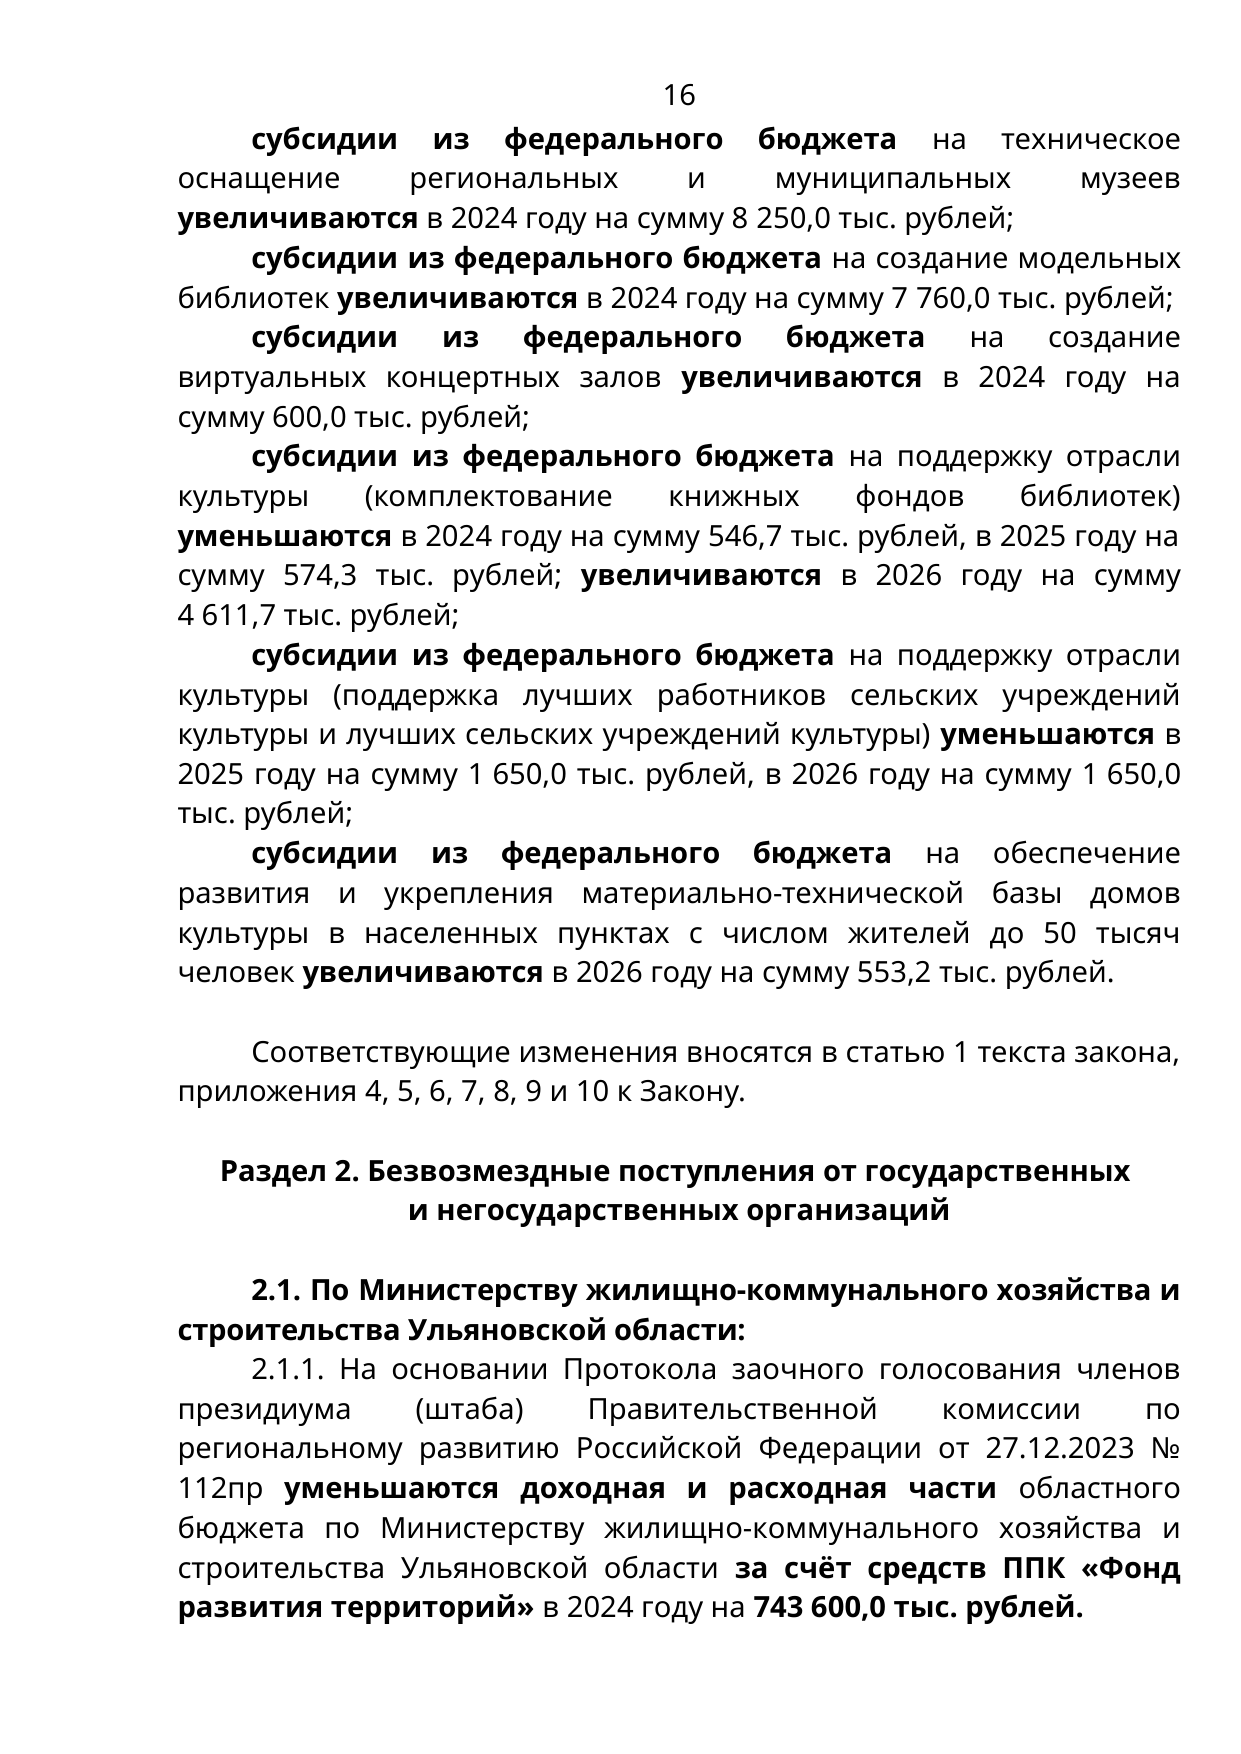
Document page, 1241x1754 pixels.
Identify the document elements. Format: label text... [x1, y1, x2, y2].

text субсидии из федерального бюджета на создание виртуальных концертных залов увеличиваются в 2024 году на сумму 600,0 тыс. рублей; [177, 317, 1181, 436]
text субсидии из федерального бюджета на создание модельных библиотек увеличиваются в 2024 году на сумму 7 760,0 тыс. рублей; [177, 237, 1181, 317]
text субсидии из федерального бюджета на обеспечение развития и укрепления материально-технической базы домов культуры в населенных пунктах с числом жителей до 50 тысяч человек увеличиваются в 2026 году на сумму 553,2 тыс. рублей. [177, 832, 1181, 991]
text субсидии из федерального бюджета на поддержку отрасли культуры (поддержка лучших работников сельских учреждений культуры и лучших сельских учреждений культуры) уменьшаются в 2025 году на сумму 1 650,0 тыс. рублей, в 2026 году на сумму 1 650,0 тыс. рублей; [177, 634, 1181, 832]
text субсидии из федерального бюджета на поддержку отрасли культуры (комплектование книжных фондов библиотек) уменьшаются в 2024 году на сумму 546,7 тыс. рублей, в 2025 году на сумму 574,3 тыс. рублей; увеличиваются в 2026 году на сумму 4 611,7 тыс. рублей; [177, 436, 1181, 634]
text 2.1. По Министерству жилищно-коммунального хозяйства и строительства Ульяновской области: [177, 1269, 1181, 1348]
text субсидии из федерального бюджета на техническое оснащение региональных и муниципальных музеев увеличиваются в 2024 году на сумму 8 250,0 тыс. рублей; [177, 118, 1181, 237]
text Соответствующие изменения вносятся в статью 1 текста закона, приложения 4, 5, 6, 7, 8, 9 и 10 к Закону. [177, 1031, 1181, 1110]
text Раздел 2. Безвозмездные поступления от государственных и негосударственных организаций [177, 1150, 1181, 1229]
text 2.1.1. На основании Протокола заочного голосования членов президиума (штаба) Правительственной комиссии по региональному развитию Российской Федерации от 27.12.2023 № 112пр уменьшаются доходная и расходная части областного бюджета по Министерству жилищно-коммунального хозяйства и строительства Ульяновской области за счёт средств ППК «Фонд развития территорий» в 2024 году на 743 600,0 тыс. рублей. [177, 1348, 1181, 1626]
